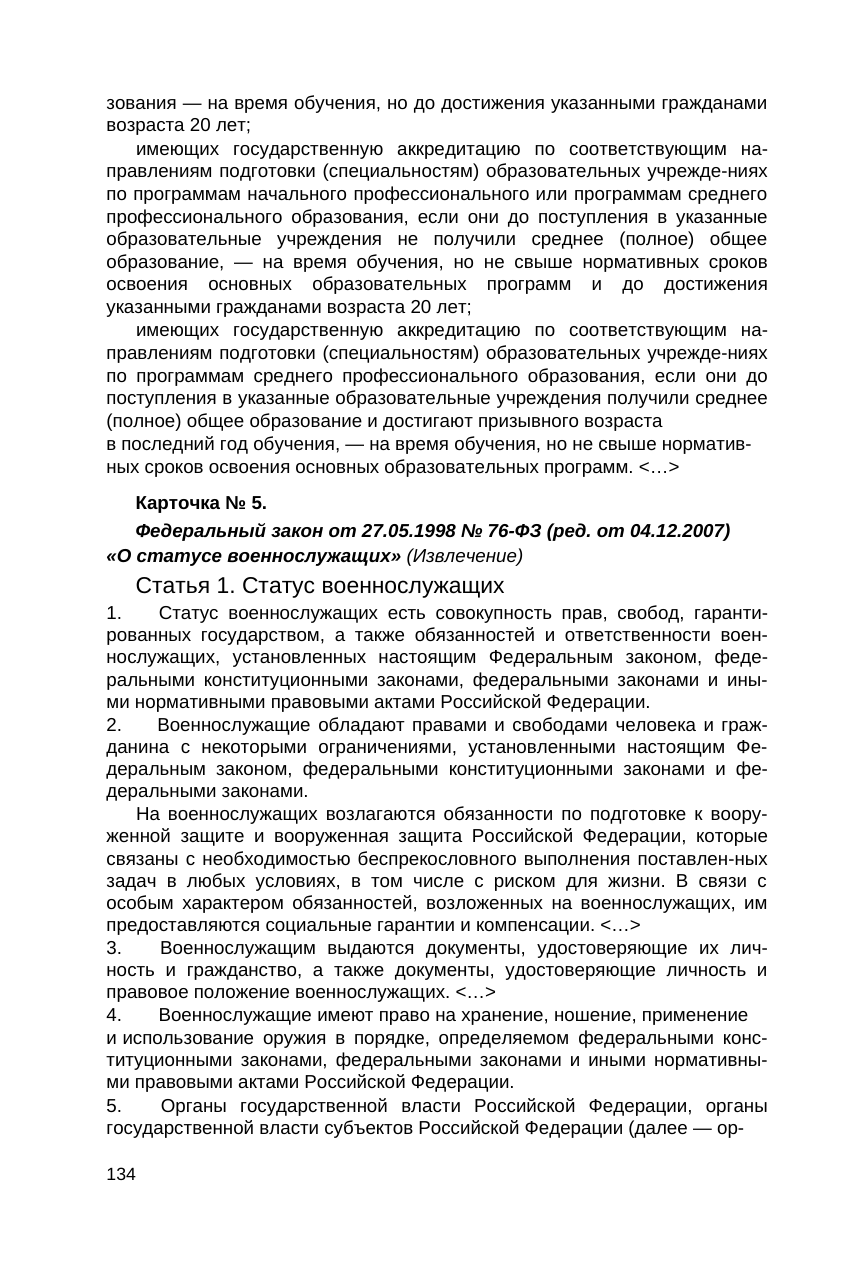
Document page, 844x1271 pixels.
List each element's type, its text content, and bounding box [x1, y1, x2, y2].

text зования — на время обучения, но до достижения указанными гражданами возраста 20 лет; [106, 92, 768, 136]
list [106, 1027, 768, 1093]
text имеющих государственную аккредитацию по соответствующим на-правлениям подготовки (специальностям) образовательных учрежде-ниях по программам начального профессионального или программам среднего профессионального образования, если они до поступления в указанные образовательные учреждения не получили среднее (полное) общее образование, — на время обучения, но не свыше нормативных сроков освоения основных образовательных программ и до достижения указанными гражданами возраста 20 лет; [106, 138, 768, 317]
text Карточка № 5. [135, 492, 768, 514]
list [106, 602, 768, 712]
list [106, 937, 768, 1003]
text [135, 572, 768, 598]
list последний год обучения, — на время обучения, но не свыше норматив-ных сроков освоения основных образовательных программ. <…> [106, 433, 768, 477]
text Федеральный закон от 27.05.1998 № 76-ФЗ (ред. от 04.12.2007) [135, 520, 768, 542]
text «О статусе военнослужащих» (Извлечение) [106, 545, 768, 567]
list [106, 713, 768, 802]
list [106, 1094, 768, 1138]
text имеющих государственную аккредитацию по соответствующим на-правлениям подготовки (специальностям) образовательных учрежде-ниях по программам среднего профессионального образования, если они до поступления в указанные образовательные учреждения получили среднее (полное) общее образование и достигают призывного возраста [106, 319, 768, 431]
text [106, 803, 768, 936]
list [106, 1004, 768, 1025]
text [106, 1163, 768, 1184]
